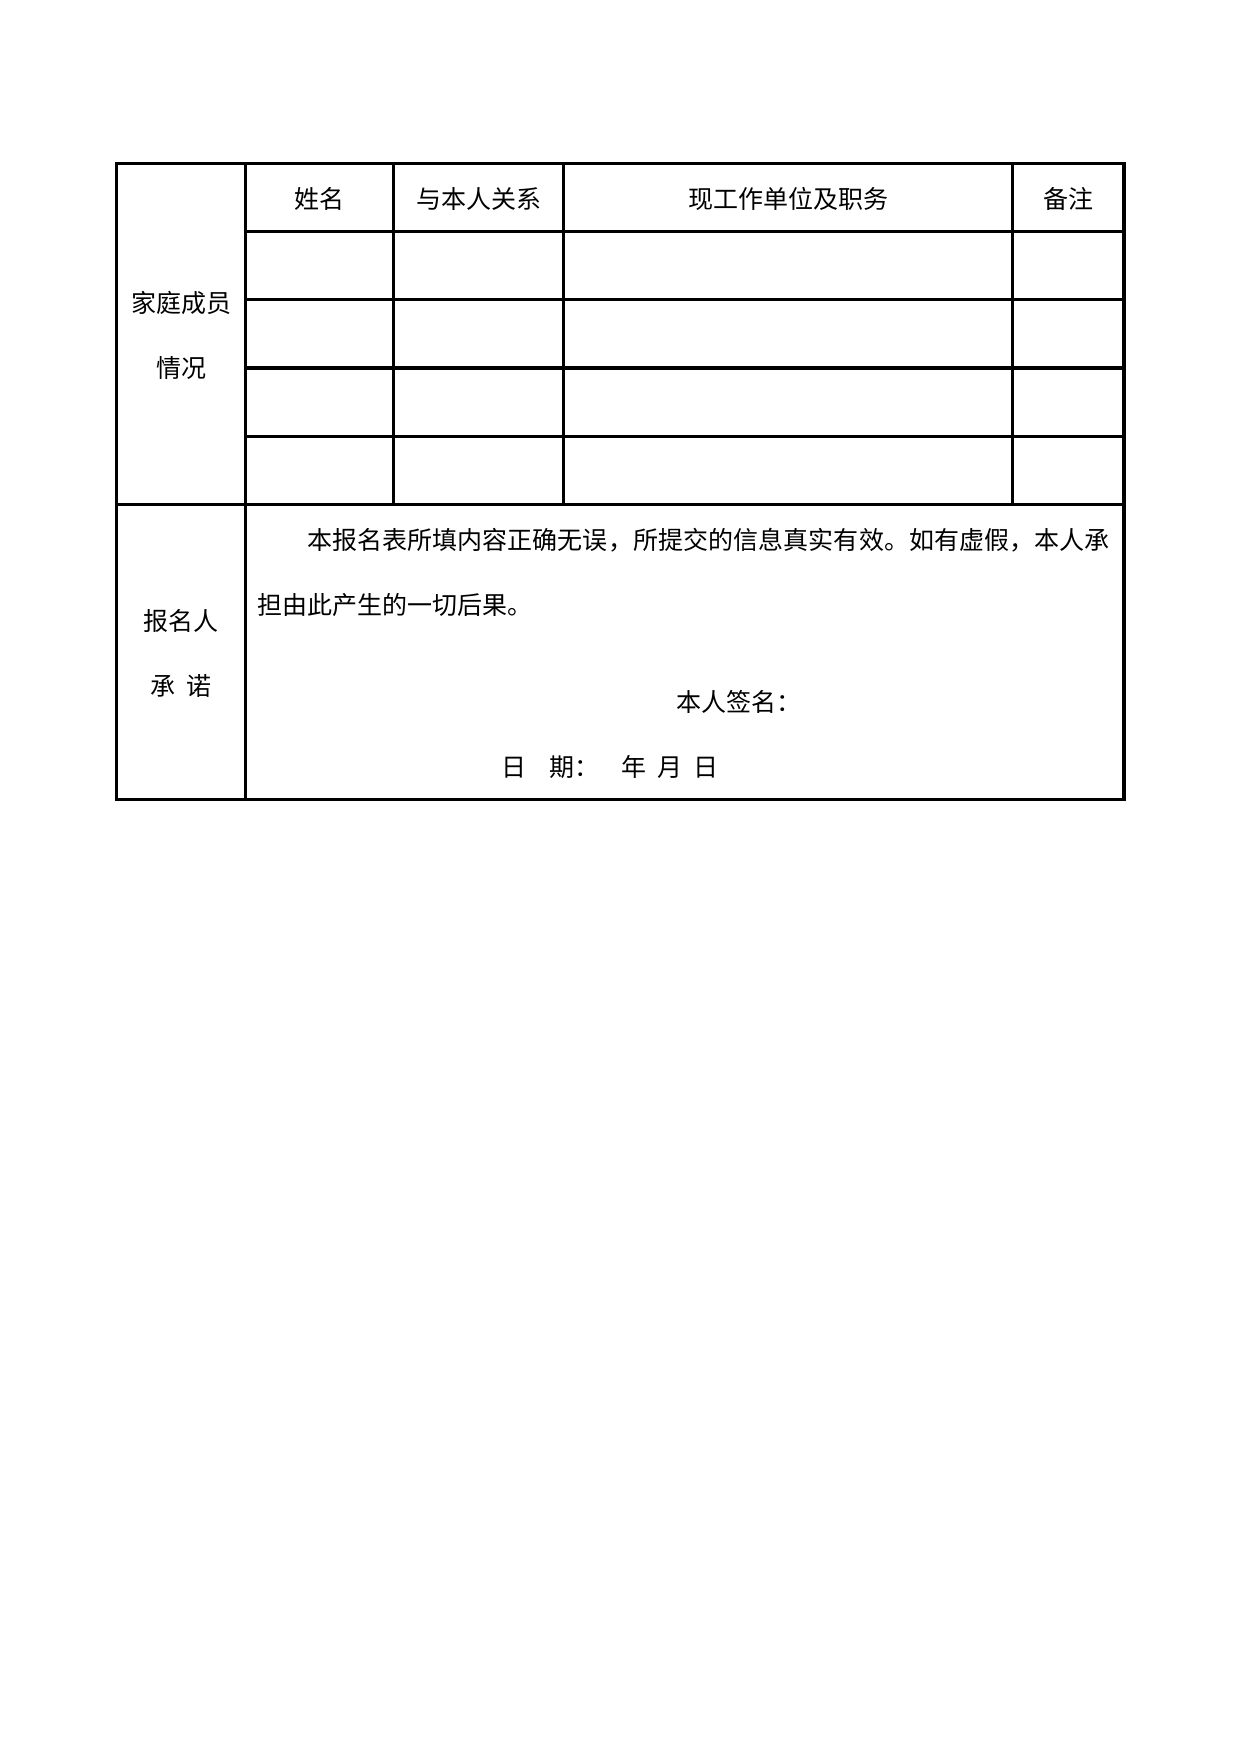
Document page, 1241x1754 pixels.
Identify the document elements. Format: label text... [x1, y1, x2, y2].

table_cell [395, 370, 562, 434]
table_cell 报名人 承 诺 [118, 506, 244, 798]
table_cell [1014, 438, 1122, 503]
table_cell [247, 438, 392, 503]
table_cell 与本人关系 [395, 165, 562, 230]
table_cell 家庭成员情况 [118, 165, 244, 503]
table_cell [565, 370, 1011, 434]
table_cell [395, 438, 562, 503]
table_cell [395, 301, 562, 366]
table_cell 现工作单位及职务 [565, 165, 1011, 230]
table_cell [1014, 370, 1122, 434]
table_cell [565, 301, 1011, 366]
table_cell [565, 233, 1011, 298]
table_cell [565, 438, 1011, 503]
table_cell [1014, 233, 1122, 298]
table_cell 备注 [1014, 165, 1122, 230]
table_cell 本报名表所填内容正确无误，所提交的信息真实有效。如有虚假，本人承担由此产生的一切后果。 本人签名： 日 期： 年 月 日 [247, 506, 1122, 798]
table_cell [247, 370, 392, 434]
table_cell [1014, 301, 1122, 366]
table_cell [247, 233, 392, 298]
table_cell [247, 301, 392, 366]
table_cell [395, 233, 562, 298]
table_cell 姓名 [247, 165, 392, 230]
